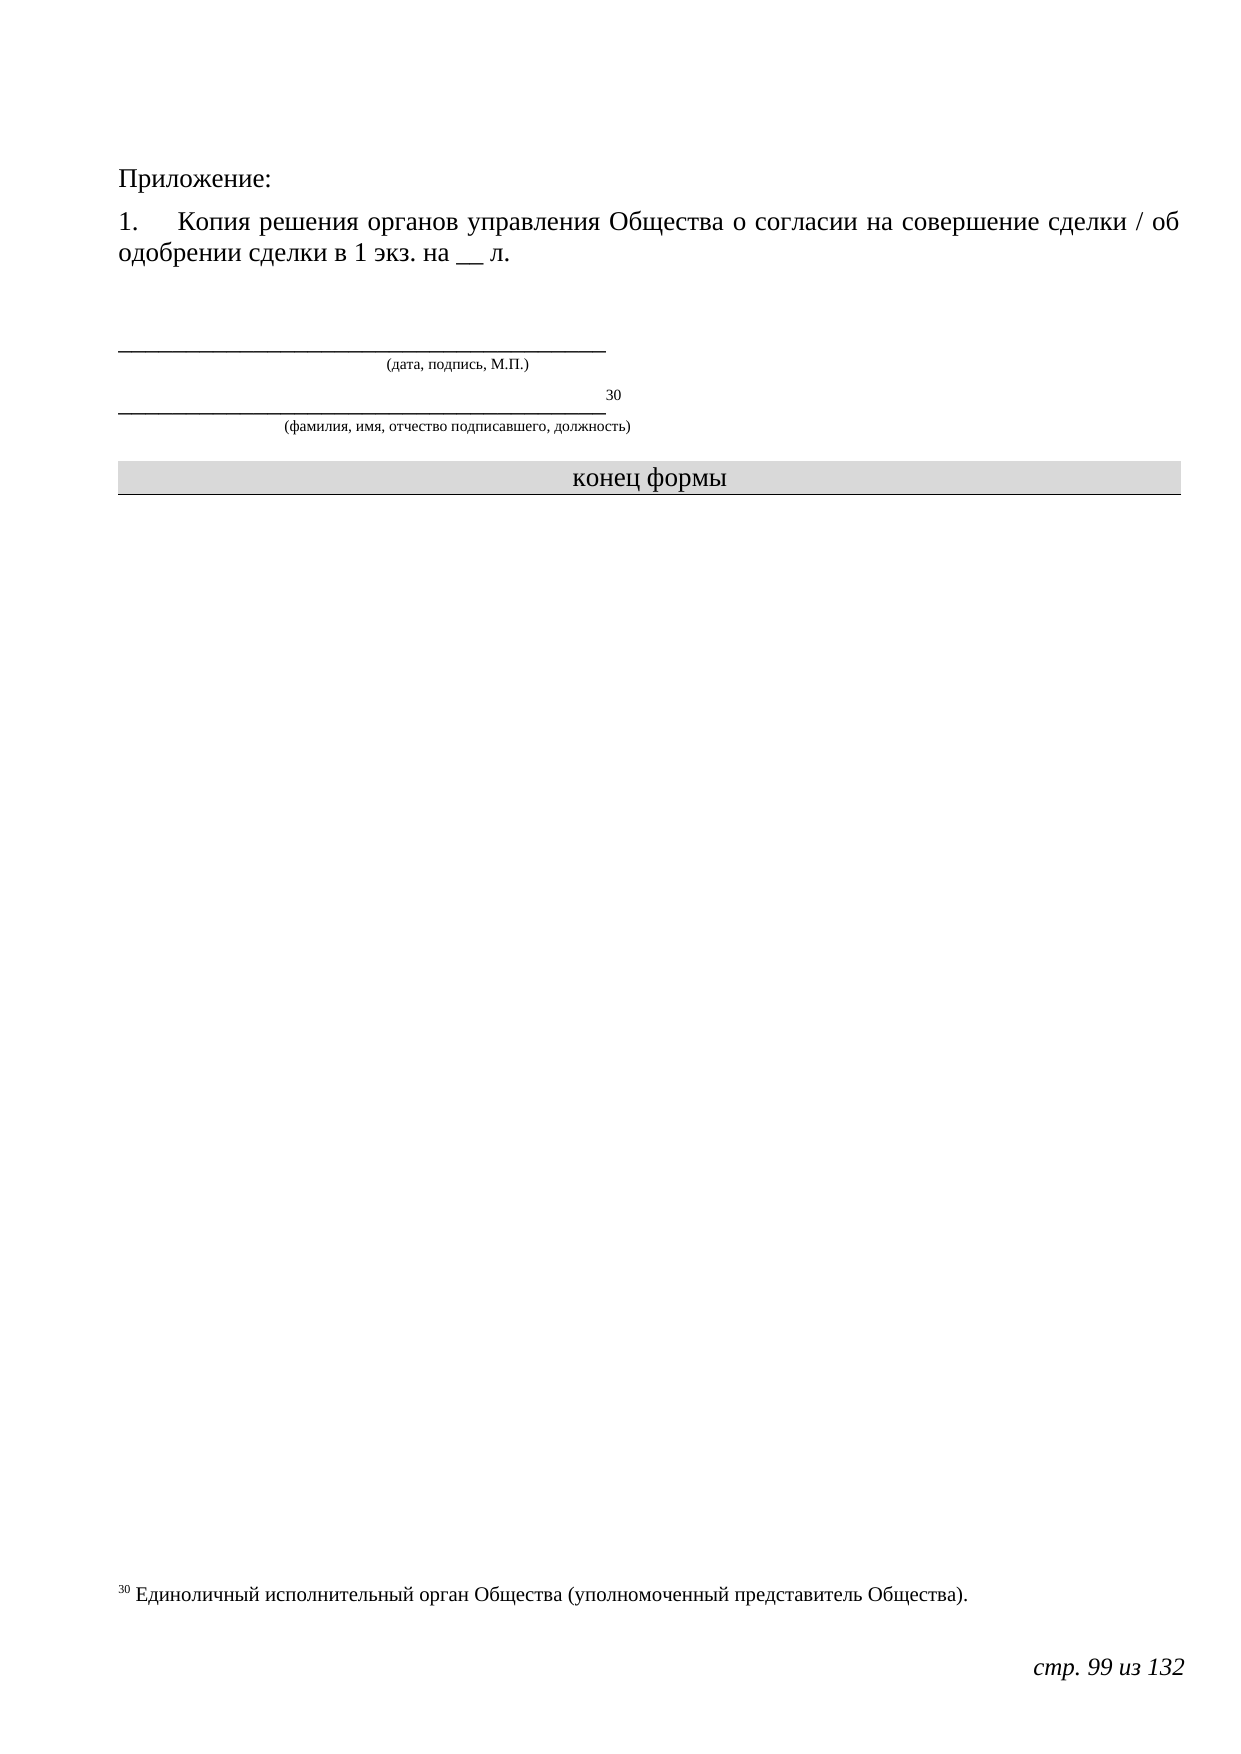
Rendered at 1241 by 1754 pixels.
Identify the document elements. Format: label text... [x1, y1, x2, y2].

text ____________________________________ [118, 386, 1181, 417]
text (дата, подпись, М.П.) [118, 355, 797, 386]
text конец формы [118, 461, 1181, 494]
text Приложение: [118, 162, 1181, 193]
text (фамилия, имя, отчество подписавшего, должность) [118, 417, 797, 448]
text ____________________________________ [118, 324, 1181, 355]
text 1. Копия решения органов управления Общества о согласии на совершение сделки / об одобрении сделки в 1 экз. на __ л. [118, 205, 1181, 268]
